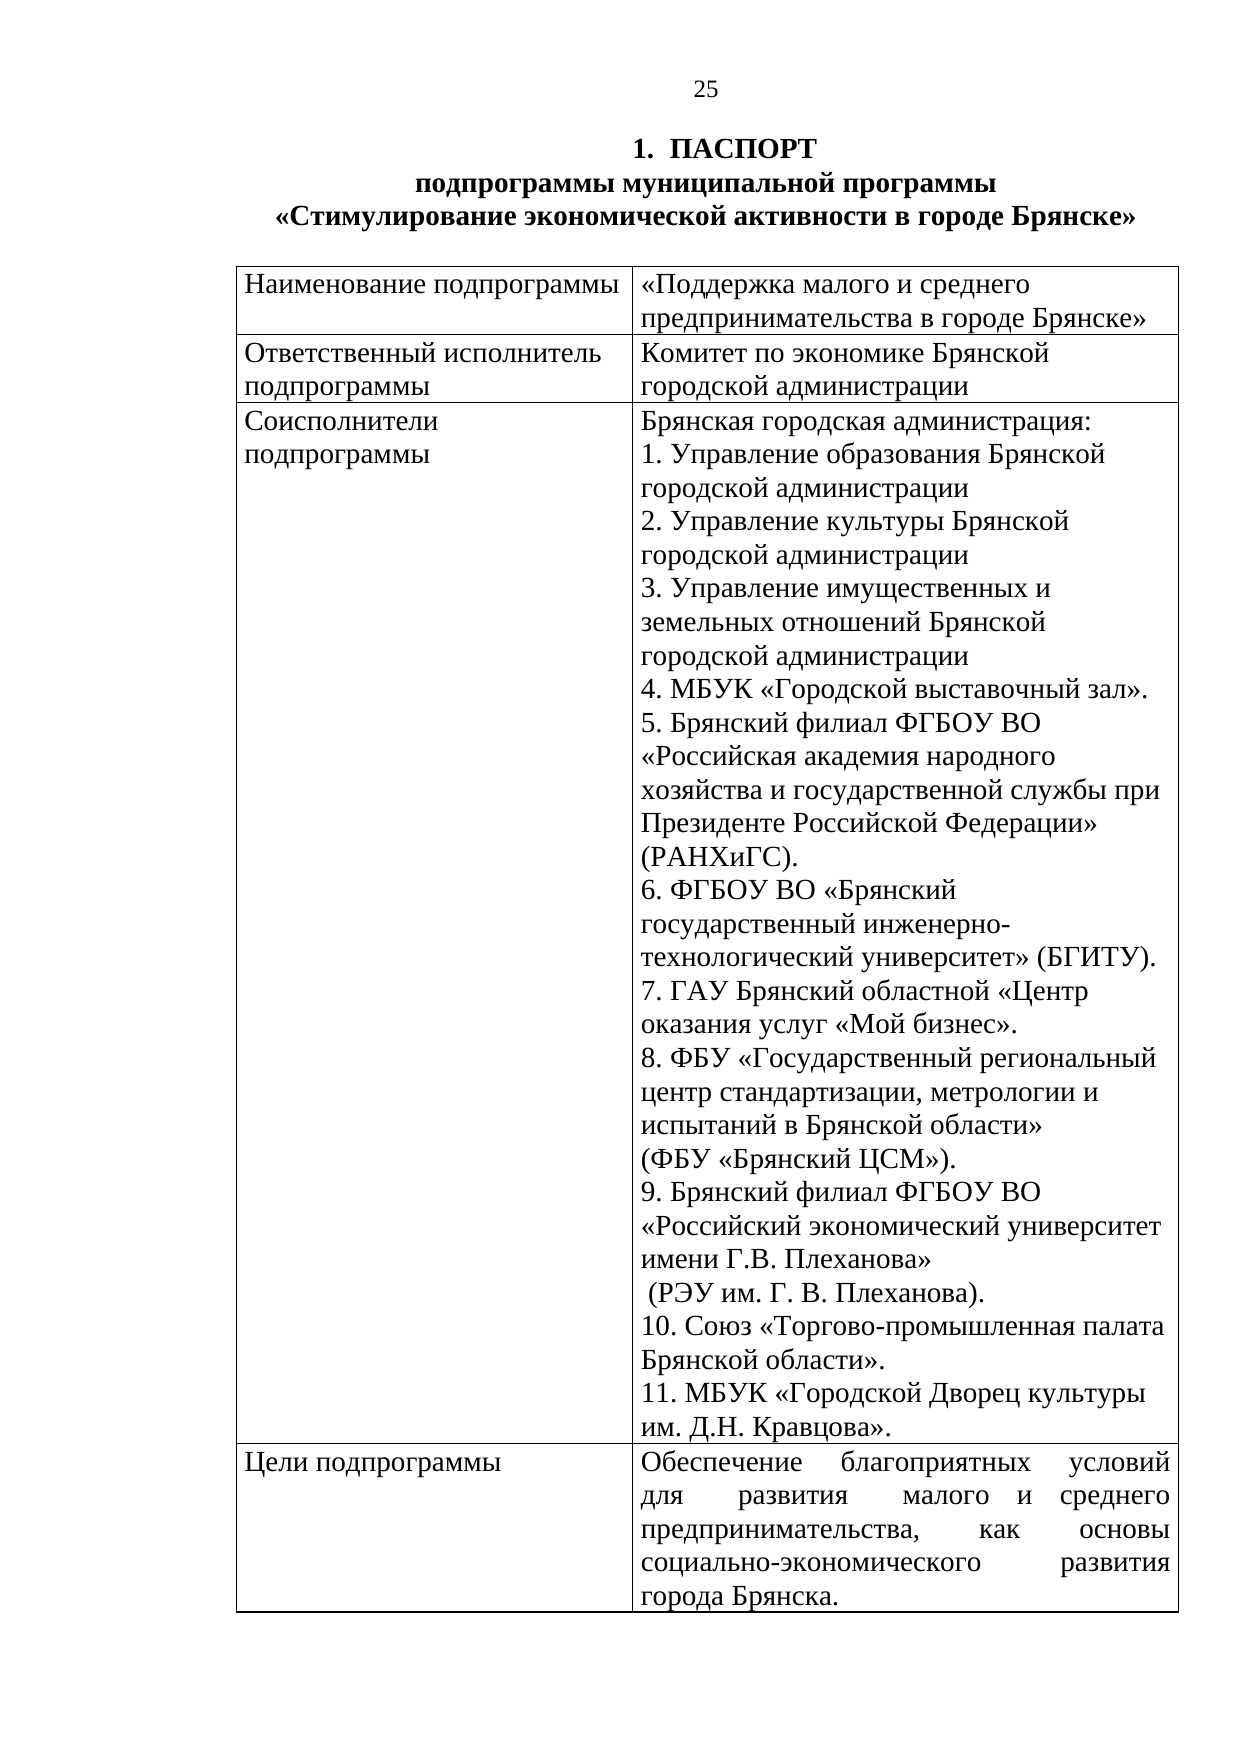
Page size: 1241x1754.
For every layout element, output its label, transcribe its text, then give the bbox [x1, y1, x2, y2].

text подпрограммы муниципальной программы [236, 165, 1175, 198]
list ПАСПОРТ [274, 131, 1175, 165]
table_cell Ответственный исполнитель подпрограммы [237, 335, 632, 402]
table_header Наименование подпрограммы [237, 267, 632, 334]
table_cell Комитет по экономике Брянской городской администрации [633, 335, 1178, 402]
table_cell Брянская городская администрация: 1. Управление образования Брянской городской администрации 2. Управление культуры Брянской городской администрации 3. Управление имущественных и земельных отношений Брянской городской администрации 4. МБУК «Городской выставочный зал». 5. Брянский филиал ФГБОУ ВО «Российская академия народного хозяйства и государственной службы при Президенте Российской Федерации» (РАНХиГС). 6. ФГБОУ ВО «Брянский государственный инженерно-технологический университет» (БГИТУ). 7. ГАУ Брянский областной «Центр оказания услуг «Мой бизнес». 8. ФБУ «Государственный региональный центр стандартизации, метрологии и испытаний в Брянской области» (ФБУ «Брянский ЦСМ»). 9. Брянский филиал ФГБОУ ВО «Российский экономический университет имени Г.В. Плеханова» (РЭУ им. Г. В. Плеханова). 10. Союз «Торгово-промышленная палата Брянской области». 11. МБУК «Городской Дворец культуры им. Д.Н. Кравцова». [633, 403, 1178, 1443]
text «Стимулирование экономической активности в городе Брянске» [236, 198, 1175, 232]
table_cell Цели подпрограммы [237, 1444, 632, 1611]
table_cell Соисполнители подпрограммы [237, 403, 632, 1443]
table_header «Поддержка малого и среднего предпринимательства в городе Брянске» [633, 267, 1178, 334]
table_cell Обеспечение благоприятных условий для развития малого и среднего предпринимательства, как основы социально-экономического развития города Брянска. [633, 1444, 1178, 1611]
